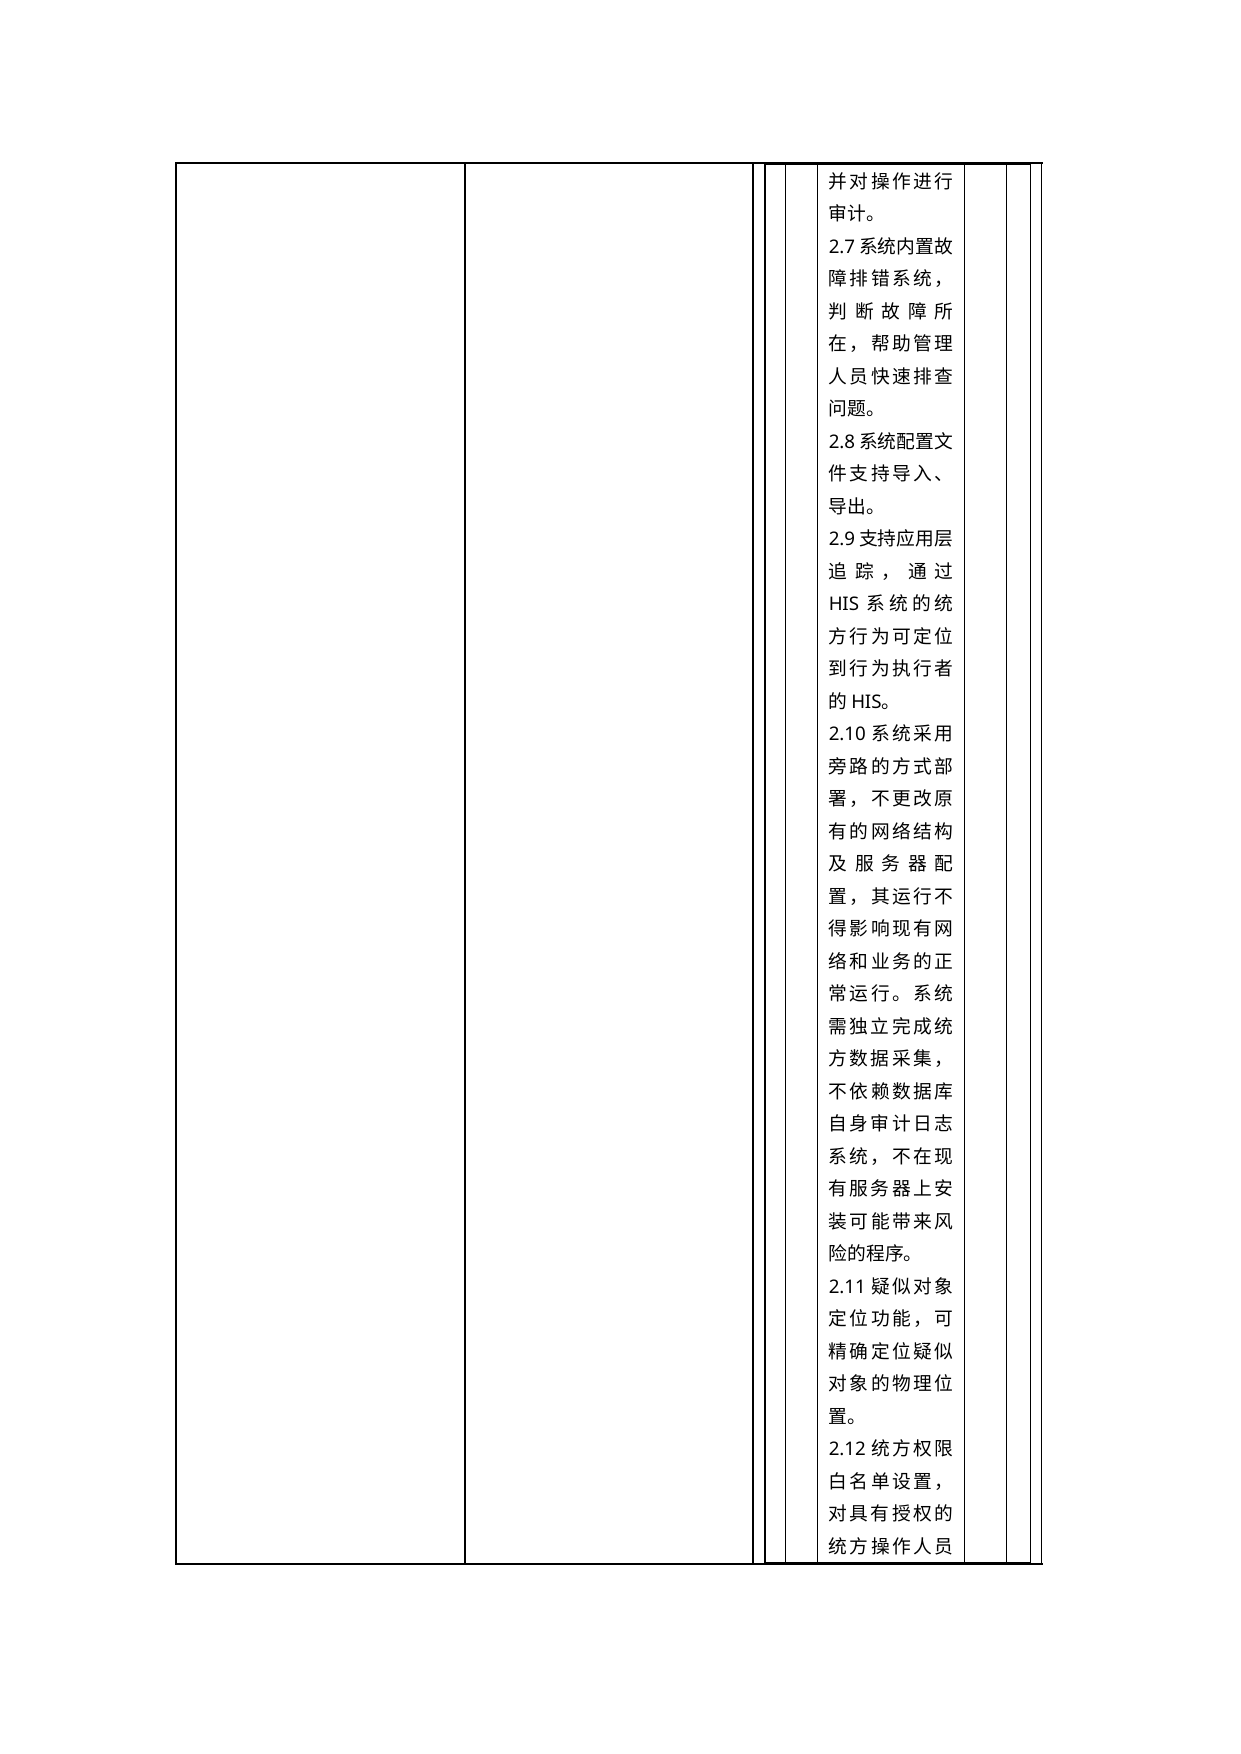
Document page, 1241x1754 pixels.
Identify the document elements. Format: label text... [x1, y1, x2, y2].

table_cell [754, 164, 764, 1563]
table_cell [818, 165, 964, 1562]
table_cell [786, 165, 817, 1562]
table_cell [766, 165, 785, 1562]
table_cell [466, 164, 752, 1563]
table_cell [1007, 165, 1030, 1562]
table_cell 1 [177, 164, 464, 1563]
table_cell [965, 165, 1006, 1562]
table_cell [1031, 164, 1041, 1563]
